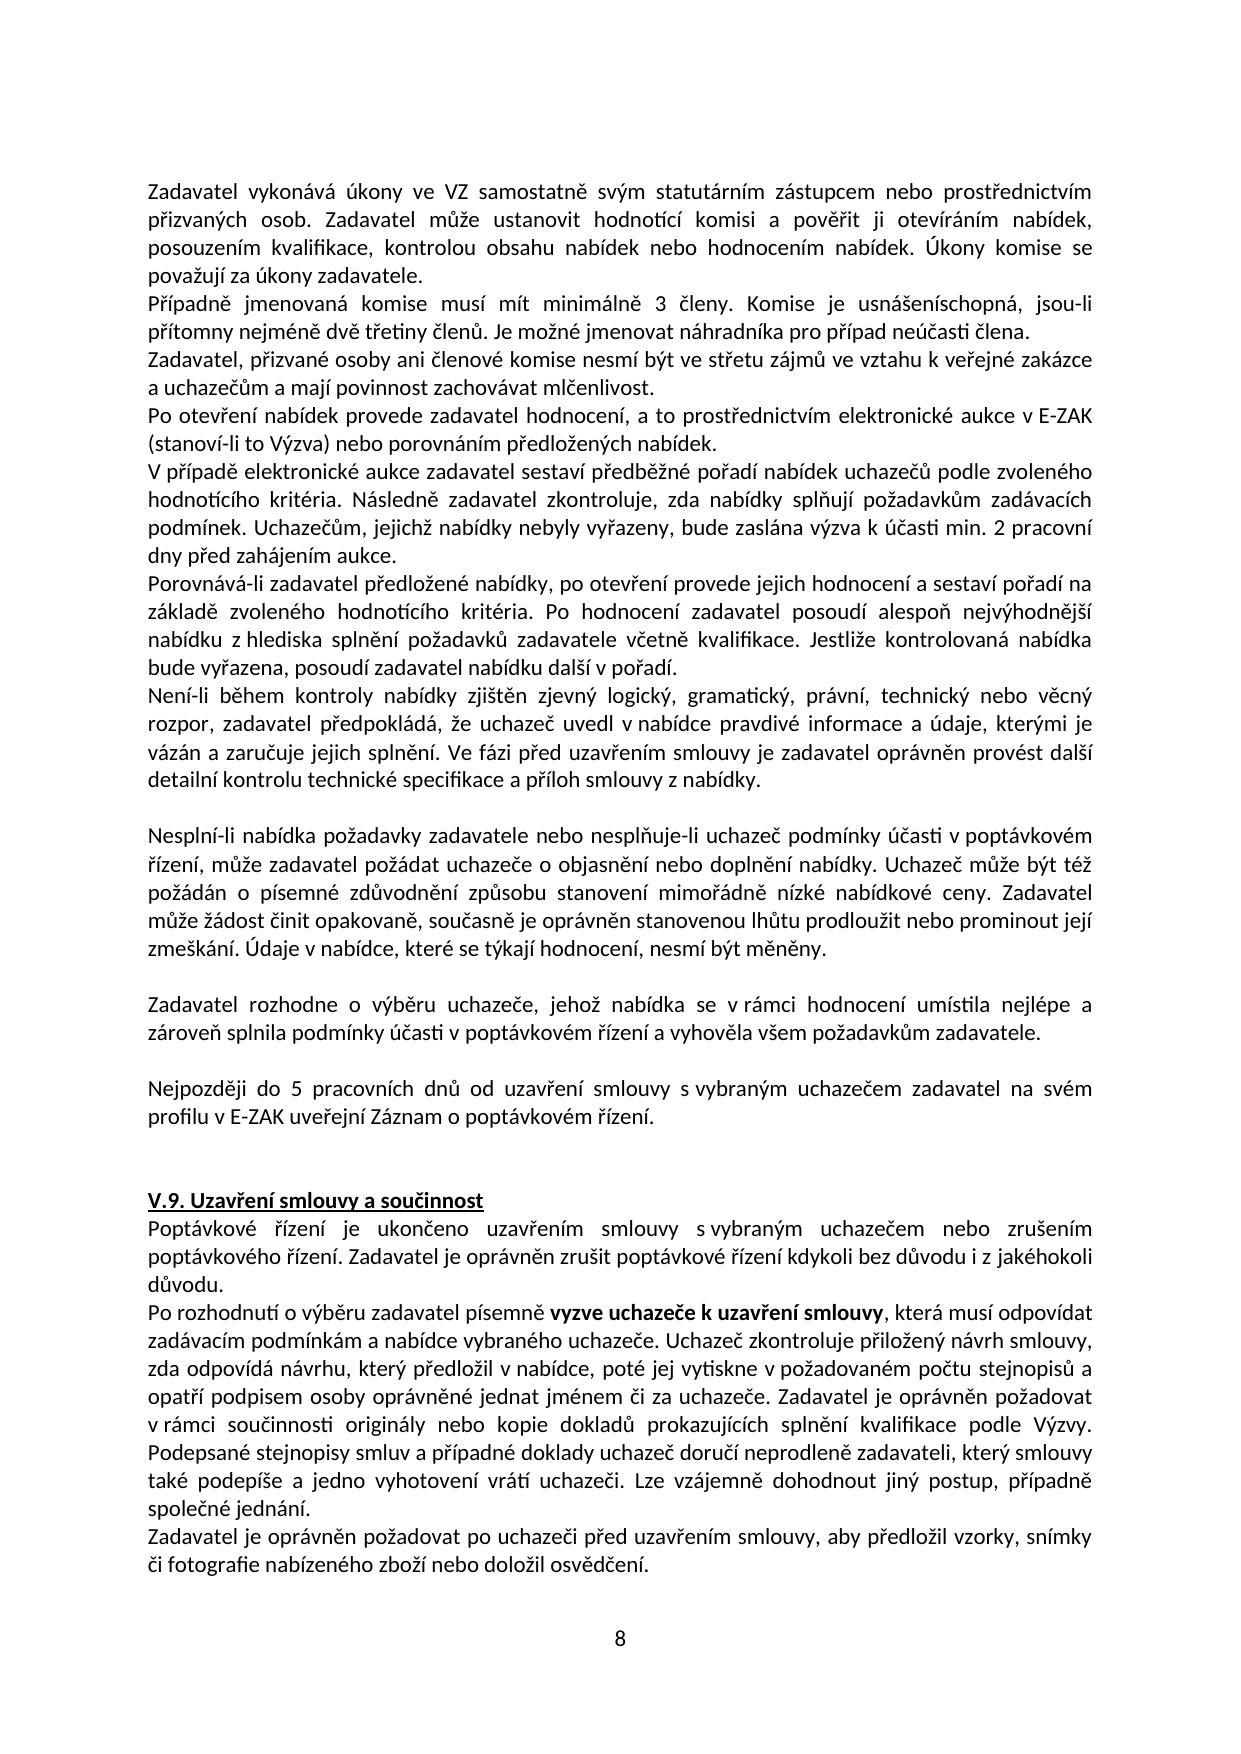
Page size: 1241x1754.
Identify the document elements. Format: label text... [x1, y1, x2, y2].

text Nesplní-li nabídka požadavky zadavatele nebo nesplňuje-li uchazeč podmínky účasti v poptávkovém řízení, může zadavatel požádat uchazeče o objasnění nebo doplnění nabídky. Uchazeč může být též požádán o písemné zdůvodnění způsobu stanovení mimořádně nízké nabídkové ceny. Zadavatel může žádost činit opakovaně, současně je oprávněn stanovenou lhůtu prodloužit nebo prominout její zmeškání. Údaje v nabídce, které se týkají hodnocení, nesmí být měněny. [148, 822, 1092, 962]
text Porovnává-li zadavatel předložené nabídky, po otevření provede jejich hodnocení a sestaví pořadí na základě zvoleného hodnotícího kritéria. Po hodnocení zadavatel posoudí alespoň nejvýhodnější nabídku z hlediska splnění požadavků zadavatele včetně kvalifikace. Jestliže kontrolovaná nabídka bude vyřazena, posoudí zadavatel nabídku další v pořadí. [148, 569, 1092, 682]
text Není-li během kontroly nabídky zjištěn zjevný logický, gramatický, právní, technický nebo věcný rozpor, zadavatel předpokládá, že uchazeč uvedl v nabídce pravdivé informace a údaje, kterými je vázán a zaručuje jejich splnění. Ve fázi před uzavřením smlouvy je zadavatel oprávněn provést další detailní kontrolu technické specifikace a příloh smlouvy z nabídky. [148, 682, 1092, 794]
text V.9. Uzavření smlouvy a součinnost [148, 1186, 1092, 1214]
text Zadavatel rozhodne o výběru uchazeče, jehož nabídka se v rámci hodnocení umístila nejlépe a zároveň splnila podmínky účasti v poptávkovém řízení a vyhověla všem požadavkům zadavatele. [148, 990, 1092, 1046]
text Zadavatel vykonává úkony ve VZ samostatně svým statutárním zástupcem nebo prostřednictvím přizvaných osob. Zadavatel může ustanovit hodnotící komisi a pověřit ji otevíráním nabídek, posouzením kvalifikace, kontrolou obsahu nabídek nebo hodnocením nabídek. Úkony komise se považují za úkony zadavatele. [148, 177, 1092, 289]
text V případě elektronické aukce zadavatel sestaví předběžné pořadí nabídek uchazečů podle zvoleného hodnotícího kritéria. Následně zadavatel zkontroluje, zda nabídky splňují požadavkům zadávacích podmínek. Uchazečům, jejichž nabídky nebyly vyřazeny, bude zaslána výzva k účasti min. 2 pracovní dny před zahájením aukce. [148, 457, 1092, 569]
text Zadavatel, přizvané osoby ani členové komise nesmí být ve střetu zájmů ve vztahu k veřejné zakázce a uchazečům a mají povinnost zachovávat mlčenlivost. [148, 345, 1092, 401]
text Případně jmenovaná komise musí mít minimálně 3 členy. Komise je usnášeníschopná, jsou-li přítomny nejméně dvě třetiny členů. Je možné jmenovat náhradníka pro případ neúčasti člena. [148, 289, 1092, 345]
text Po rozhodnutí o výběru zadavatel písemně vyzve uchazeče k uzavření smlouvy, která musí odpovídat zadávacím podmínkám a nabídce vybraného uchazeče. Uchazeč zkontroluje přiložený návrh smlouvy, zda odpovídá návrhu, který předložil v nabídce, poté jej vytiskne v požadovaném počtu stejnopisů a opatří podpisem osoby oprávněné jednat jménem či za uchazeče. Zadavatel je oprávněn požadovat v rámci součinnosti originály nebo kopie dokladů prokazujících splnění kvalifikace podle Výzvy. Podepsané stejnopisy smluv a případné doklady uchazeč doručí neprodleně zadavateli, který smlouvy také podepíše a jedno vyhotovení vrátí uchazeči. Lze vzájemně dohodnout jiný postup, případně společné jednání. [148, 1298, 1092, 1522]
text Zadavatel je oprávněn požadovat po uchazeči před uzavřením smlouvy, aby předložil vzorky, snímky či fotografie nabízeného zboží nebo doložil osvědčení. [148, 1522, 1092, 1578]
text Po otevření nabídek provede zadavatel hodnocení, a to prostřednictvím elektronické aukce v E-ZAK (stanoví-li to Výzva) nebo porovnáním předložených nabídek. [148, 401, 1092, 457]
text Nejpozději do 5 pracovních dnů od uzavření smlouvy s vybraným uchazečem zadavatel na svém profilu v E-ZAK uveřejní Záznam o poptávkovém řízení. [148, 1074, 1092, 1130]
text Poptávkové řízení je ukončeno uzavřením smlouvy s vybraným uchazečem nebo zrušením poptávkového řízení. Zadavatel je oprávněn zrušit poptávkové řízení kdykoli bez důvodu i z jakéhokoli důvodu. [148, 1214, 1092, 1298]
